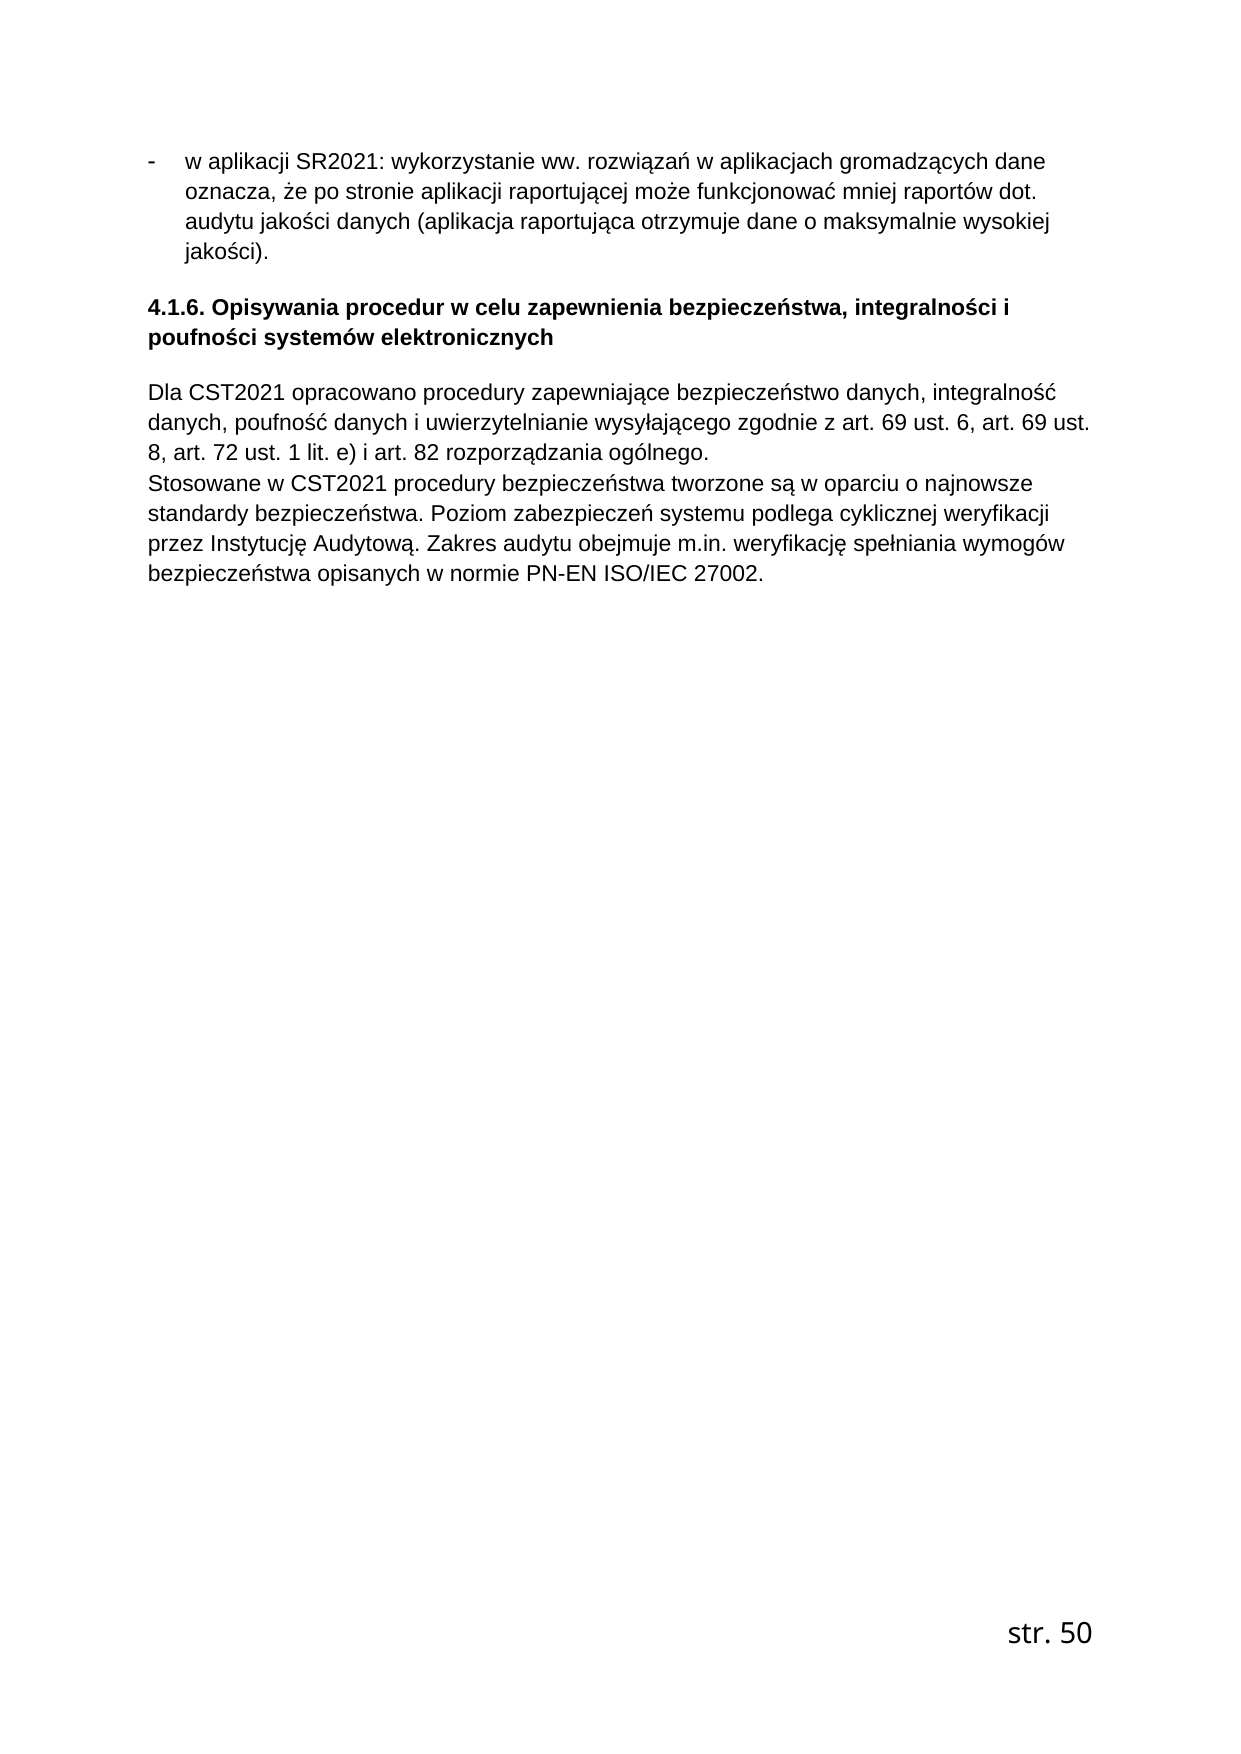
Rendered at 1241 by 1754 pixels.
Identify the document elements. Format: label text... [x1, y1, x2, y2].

text Dla CST2021 opracowano procedury zapewniające bezpieczeństwo danych, integralność danych, poufność danych i uwierzytelnianie wysyłającego zgodnie z art. 69 ust. 6, art. 69 ust. 8, art. 72 ust. 1 lit. e) i art. 82 rozporządzania ogólnego. [148, 379, 1092, 466]
text Stosowane w CST2021 procedury bezpieczeństwa tworzone są w oparciu o najnowsze standardy bezpieczeństwa. Poziom zabezpieczeń systemu podlega cyklicznej weryfikacji przez Instytucję Audytową. Zakres audytu obejmuje m.in. weryfikację spełniania wymogów bezpieczeństwa opisanych w normie PN-EN ISO/IEC 27002. [148, 469, 1092, 587]
subtitle 4.1.6. Opisywania procedur w celu zapewnienia bezpieczeństwa, integralności i poufności systemów elektronicznych [148, 293, 1092, 350]
list w aplikacji SR2021: wykorzystanie ww. rozwiązań w aplikacjach gromadzących dane oznacza, że po stronie aplikacji raportującej może funkcjonować mniej raportów dot. audytu jakości danych (aplikacja raportująca otrzymuje dane o maksymalnie wysokiej jakości). [148, 148, 1092, 265]
